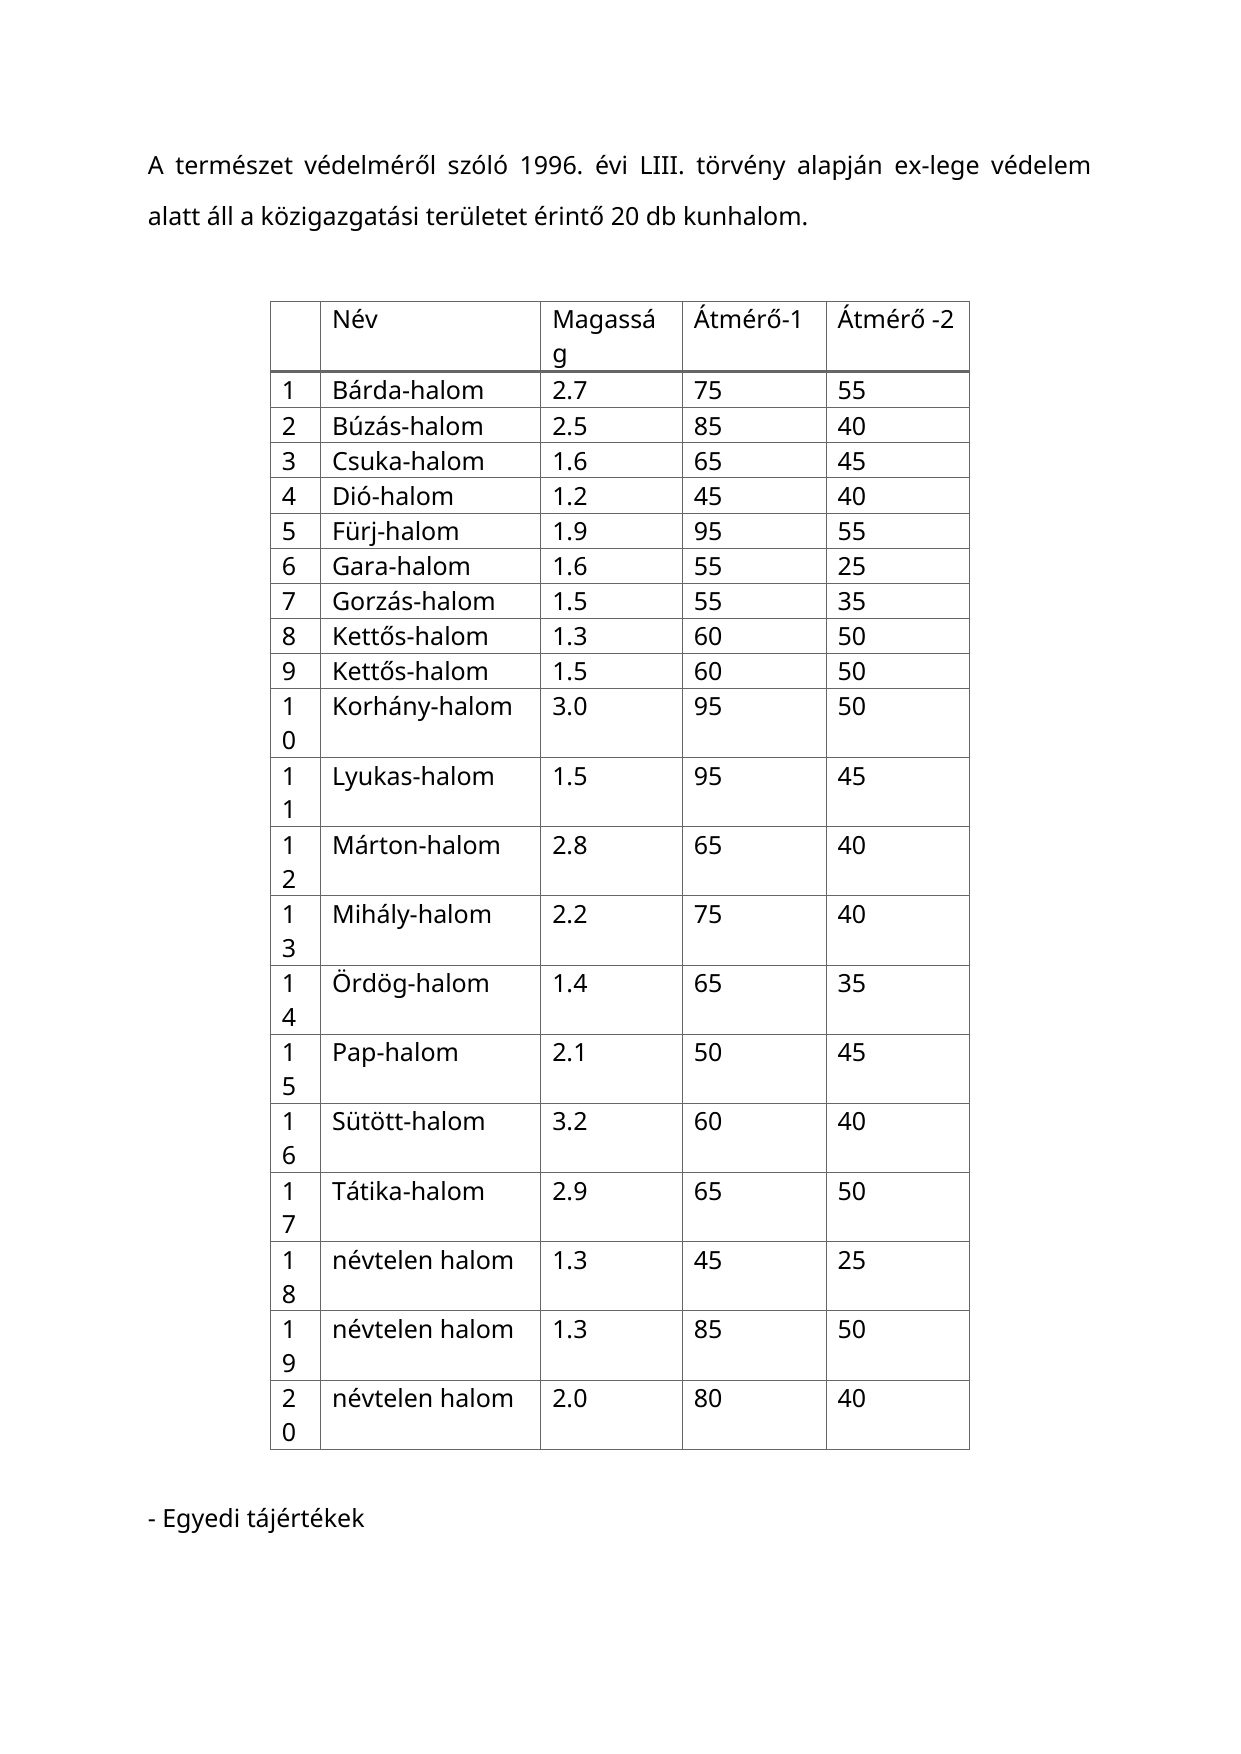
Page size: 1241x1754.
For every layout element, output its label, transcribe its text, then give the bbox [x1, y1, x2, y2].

table_cell Korhány-halom [321, 689, 540, 757]
table_cell 16 [271, 1104, 320, 1172]
table_cell 2 [271, 408, 320, 442]
table_cell 2.7 [541, 373, 682, 407]
table_cell 1.6 [541, 549, 682, 583]
table_cell 1.9 [541, 514, 682, 547]
table_cell Sütött-halom [321, 1104, 540, 1172]
table_cell Mihály-halom [321, 896, 540, 964]
table_cell 1.5 [541, 584, 682, 618]
table_cell 50 [827, 619, 969, 653]
table_cell 12 [271, 827, 320, 895]
table_cell 65 [683, 966, 826, 1034]
table_cell 40 [827, 478, 969, 512]
table_cell 40 [827, 827, 969, 895]
table_cell 9 [271, 654, 320, 688]
table_cell 3 [271, 443, 320, 477]
table_cell 95 [683, 514, 826, 547]
table_cell Kettős-halom [321, 619, 540, 653]
table_cell 45 [683, 478, 826, 512]
table_cell 18 [271, 1242, 320, 1310]
table_cell Fürj-halom [321, 514, 540, 547]
table_cell 1.2 [541, 478, 682, 512]
table_cell 11 [271, 758, 320, 826]
table_cell Gara-halom [321, 549, 540, 583]
table_cell 85 [683, 408, 826, 442]
table_cell 2.1 [541, 1035, 682, 1103]
table_cell 50 [827, 1311, 969, 1379]
table_cell Pap-halom [321, 1035, 540, 1103]
table_cell 45 [827, 443, 969, 477]
table_cell 40 [827, 408, 969, 442]
table_cell Márton-halom [321, 827, 540, 895]
table_cell 15 [271, 1035, 320, 1103]
table_cell 2.2 [541, 896, 682, 964]
table_cell névtelen halom [321, 1311, 540, 1379]
table_cell 95 [683, 758, 826, 826]
table_cell 65 [683, 443, 826, 477]
table_cell 75 [683, 896, 826, 964]
table_cell Dió-halom [321, 478, 540, 512]
table_header Név [321, 302, 540, 370]
table_cell 2.9 [541, 1173, 682, 1241]
table_cell 1.4 [541, 966, 682, 1034]
table_cell névtelen halom [321, 1381, 540, 1449]
table_cell 50 [827, 654, 969, 688]
table_cell 17 [271, 1173, 320, 1241]
table_cell 1.5 [541, 654, 682, 688]
table_cell 80 [683, 1381, 826, 1449]
table_cell 55 [827, 373, 969, 407]
table_cell Gorzás-halom [321, 584, 540, 618]
table_cell 3.0 [541, 689, 682, 757]
text A természet védelméről szóló 1996. évi LIII. törvény alapján ex-lege védelem alatt áll a közigazgatási területet érintő 20 db kunhalom. [148, 148, 1093, 233]
table_cell 50 [827, 689, 969, 757]
table_cell 40 [827, 896, 969, 964]
table_cell 8 [271, 619, 320, 653]
table_cell 45 [827, 758, 969, 826]
table_cell 35 [827, 966, 969, 1034]
table_cell 1.6 [541, 443, 682, 477]
table_cell 55 [683, 549, 826, 583]
table_cell 75 [683, 373, 826, 407]
table_cell 13 [271, 896, 320, 964]
table_cell 60 [683, 619, 826, 653]
table_cell 25 [827, 1242, 969, 1310]
table_cell 95 [683, 689, 826, 757]
table_header Magasság [541, 302, 682, 370]
table_cell 1.5 [541, 758, 682, 826]
table_cell 45 [683, 1242, 826, 1310]
table_cell 2.5 [541, 408, 682, 442]
text - Egyedi tájértékek [148, 1501, 1093, 1535]
table_cell Bárda-halom [321, 373, 540, 407]
table_cell 2.0 [541, 1381, 682, 1449]
table_cell 6 [271, 549, 320, 583]
table_cell 40 [827, 1381, 969, 1449]
table_cell 25 [827, 549, 969, 583]
table_cell 85 [683, 1311, 826, 1379]
table_cell Tátika-halom [321, 1173, 540, 1241]
table_header [271, 302, 320, 370]
table_header Átmérő-1 [683, 302, 826, 370]
table_cell 3.2 [541, 1104, 682, 1172]
table_cell Csuka-halom [321, 443, 540, 477]
table_cell 65 [683, 1173, 826, 1241]
table_cell 60 [683, 654, 826, 688]
table_cell Kettős-halom [321, 654, 540, 688]
table_cell Lyukas-halom [321, 758, 540, 826]
table_cell 55 [827, 514, 969, 547]
table_cell 2.8 [541, 827, 682, 895]
table_cell névtelen halom [321, 1242, 540, 1310]
table_cell 45 [827, 1035, 969, 1103]
table_cell 50 [827, 1173, 969, 1241]
table_cell 1.3 [541, 619, 682, 653]
table_cell 65 [683, 827, 826, 895]
table_cell 19 [271, 1311, 320, 1379]
table_cell 10 [271, 689, 320, 757]
table_cell 5 [271, 514, 320, 547]
table_cell 60 [683, 1104, 826, 1172]
table_cell 1.3 [541, 1311, 682, 1379]
table_cell 14 [271, 966, 320, 1034]
table_cell 1 [271, 373, 320, 407]
table_cell 4 [271, 478, 320, 512]
table_cell 50 [683, 1035, 826, 1103]
table_cell 55 [683, 584, 826, 618]
table_cell 40 [827, 1104, 969, 1172]
table_cell Ördög-halom [321, 966, 540, 1034]
table_header Átmérő -2 [827, 302, 969, 370]
table_cell Búzás-halom [321, 408, 540, 442]
table_cell 20 [271, 1381, 320, 1449]
table_cell 1.3 [541, 1242, 682, 1310]
table_cell 7 [271, 584, 320, 618]
table_cell 35 [827, 584, 969, 618]
